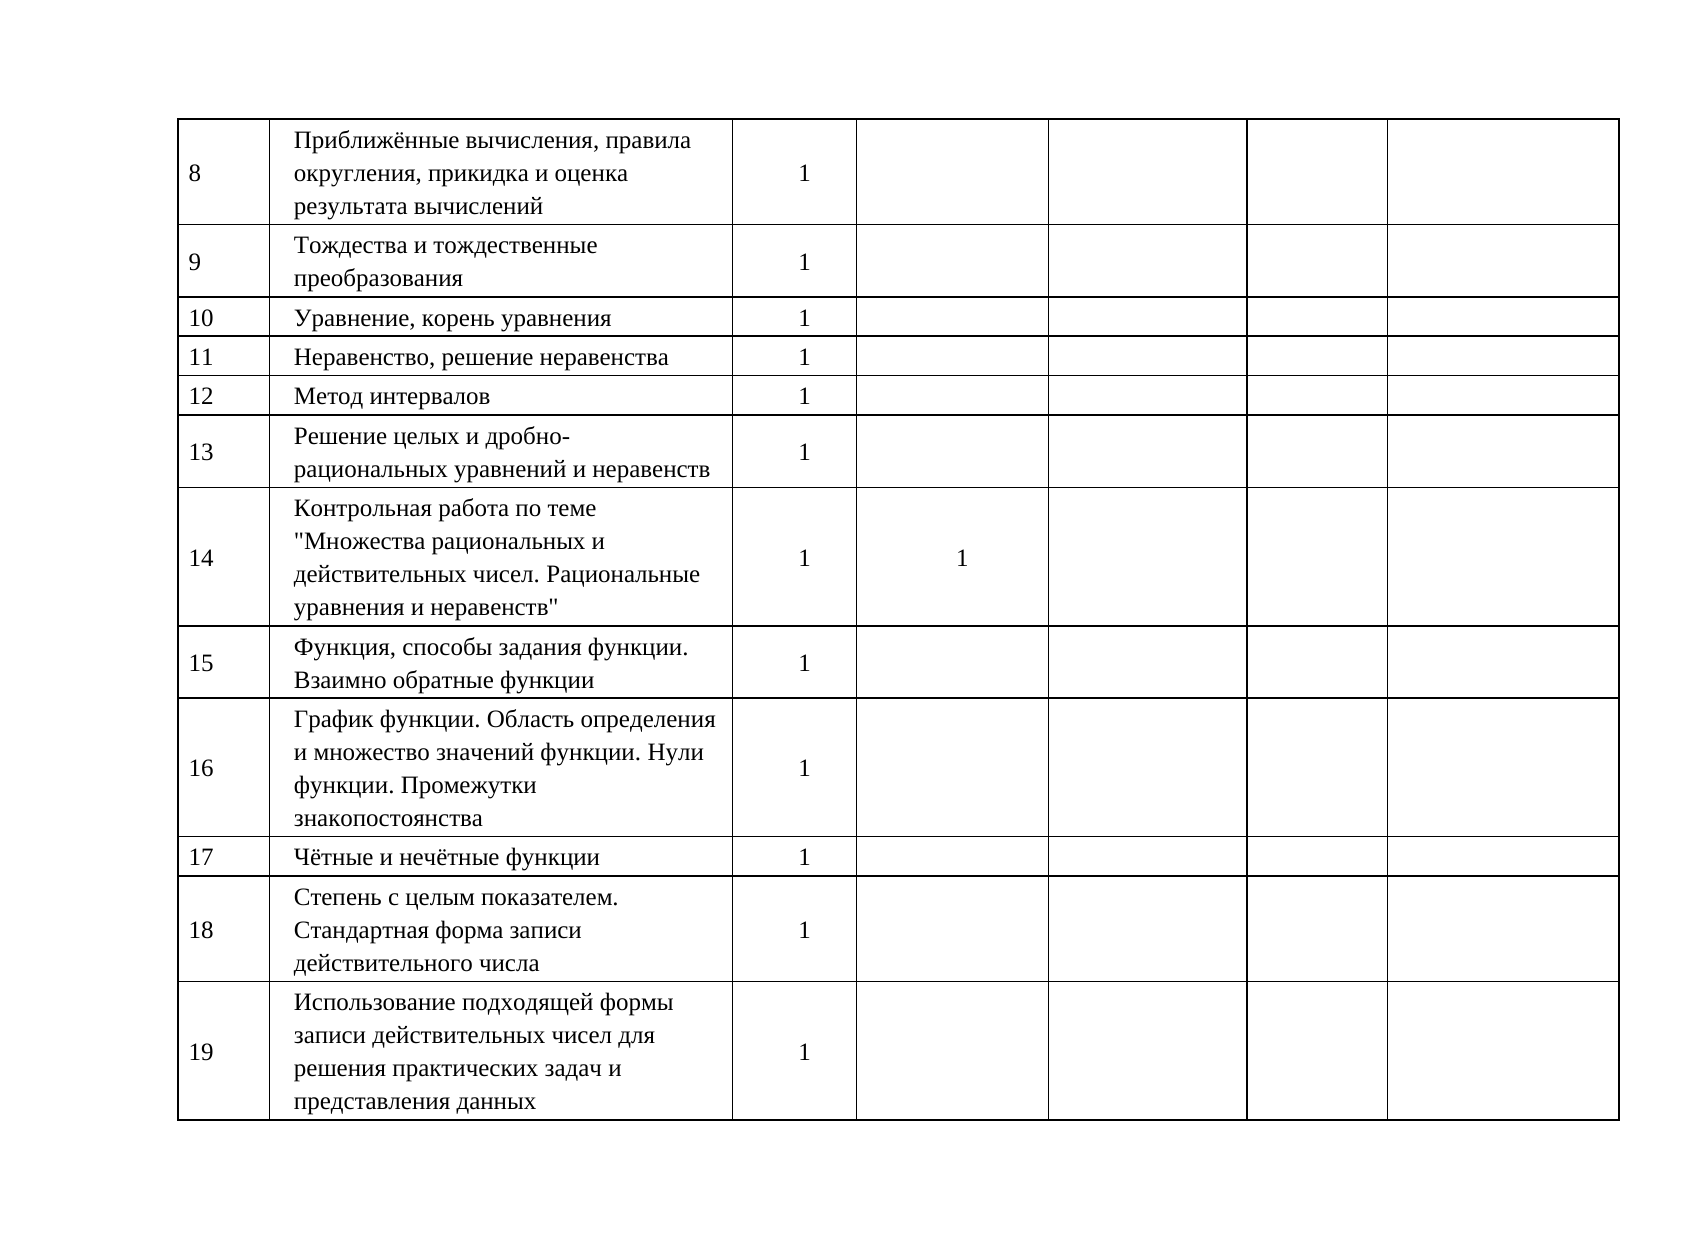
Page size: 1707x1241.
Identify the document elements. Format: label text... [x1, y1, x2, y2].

table_cell 1 [733, 837, 856, 875]
table_cell 1 [733, 416, 856, 486]
table_cell 1 [733, 298, 856, 335]
table_cell [857, 699, 1048, 836]
table_cell [1049, 416, 1246, 486]
table_cell [1049, 120, 1246, 223]
table_cell 17 [179, 837, 269, 875]
table_cell [1248, 699, 1387, 836]
table_cell [857, 298, 1048, 335]
table_cell Степень с целым показателем. Стандартная форма записи действительного числа [270, 877, 732, 981]
table_cell [857, 225, 1048, 296]
table_cell [1248, 376, 1387, 414]
table_cell [857, 982, 1048, 1119]
table_cell [1388, 837, 1618, 875]
table_cell Функция, способы задания функции. Взаимно обратные функции [270, 627, 732, 697]
table_cell [1388, 416, 1618, 486]
table_cell [857, 337, 1048, 375]
table_cell 1 [733, 337, 856, 375]
table_cell [1049, 337, 1246, 375]
table_cell [1388, 337, 1618, 375]
table_cell [1049, 298, 1246, 335]
table_cell [1388, 488, 1618, 625]
table_cell [1248, 982, 1387, 1119]
table_cell 1 [733, 699, 856, 836]
table_cell [1388, 982, 1618, 1119]
table_cell 1 [733, 376, 856, 414]
table_cell Тождества и тождественные преобразования [270, 225, 732, 296]
table_cell [1388, 699, 1618, 836]
table_cell 18 [179, 877, 269, 981]
table_cell Неравенство, решение неравенства [270, 337, 732, 375]
table_cell [1049, 877, 1246, 981]
table_cell 1 [857, 488, 1048, 625]
table_cell Использование подходящей формы записи действительных чисел для решения практических задач и представления данных [270, 982, 732, 1119]
table_cell [1049, 225, 1246, 296]
table_cell [1248, 120, 1387, 223]
table_cell График функции. Область определения и множество значений функции. Нули функции. Промежутки знакопостоянства [270, 699, 732, 836]
table_cell [1248, 298, 1387, 335]
table_cell [1049, 627, 1246, 697]
table_cell Решение целых и дробно-рациональных уравнений и неравенств [270, 416, 732, 486]
table_cell 13 [179, 416, 269, 486]
table_cell 8 [179, 120, 269, 223]
table_cell 1 [733, 225, 856, 296]
table_cell [1049, 699, 1246, 836]
table_cell [857, 376, 1048, 414]
table_cell [1248, 337, 1387, 375]
table_cell [1049, 376, 1246, 414]
table_cell [1248, 877, 1387, 981]
table_cell [1248, 488, 1387, 625]
table_cell [1248, 225, 1387, 296]
table_cell Уравнение, корень уравнения [270, 298, 732, 335]
table_cell 15 [179, 627, 269, 697]
table_cell [1049, 488, 1246, 625]
table_cell [1388, 627, 1618, 697]
table_cell [1049, 837, 1246, 875]
table_cell [857, 877, 1048, 981]
table_cell [857, 837, 1048, 875]
table_cell 1 [733, 982, 856, 1119]
table_cell 16 [179, 699, 269, 836]
table_cell [1388, 376, 1618, 414]
table_cell [1388, 120, 1618, 223]
table_cell [1248, 627, 1387, 697]
table_cell 12 [179, 376, 269, 414]
table_cell Контрольная работа по теме "Множества рациональных и действительных чисел. Рациональные уравнения и неравенств" [270, 488, 732, 625]
table_cell [1388, 298, 1618, 335]
table_cell [1049, 982, 1246, 1119]
table_cell 1 [733, 488, 856, 625]
table_cell [857, 627, 1048, 697]
table_cell Метод интервалов [270, 376, 732, 414]
table_cell 14 [179, 488, 269, 625]
table_cell [857, 120, 1048, 223]
table_cell 1 [733, 877, 856, 981]
table_cell [1248, 416, 1387, 486]
table_cell 19 [179, 982, 269, 1119]
table_cell 1 [733, 120, 856, 223]
table_cell 1 [733, 627, 856, 697]
table_cell [1388, 225, 1618, 296]
table_cell 9 [179, 225, 269, 296]
table_cell 11 [179, 337, 269, 375]
table_cell [1388, 877, 1618, 981]
table_cell [1248, 837, 1387, 875]
table_cell 10 [179, 298, 269, 335]
table_cell Приближённые вычисления, правила округления, прикидка и оценка результата вычислений [270, 120, 732, 223]
table_cell Чётные и нечётные функции [270, 837, 732, 875]
table_cell [857, 416, 1048, 486]
